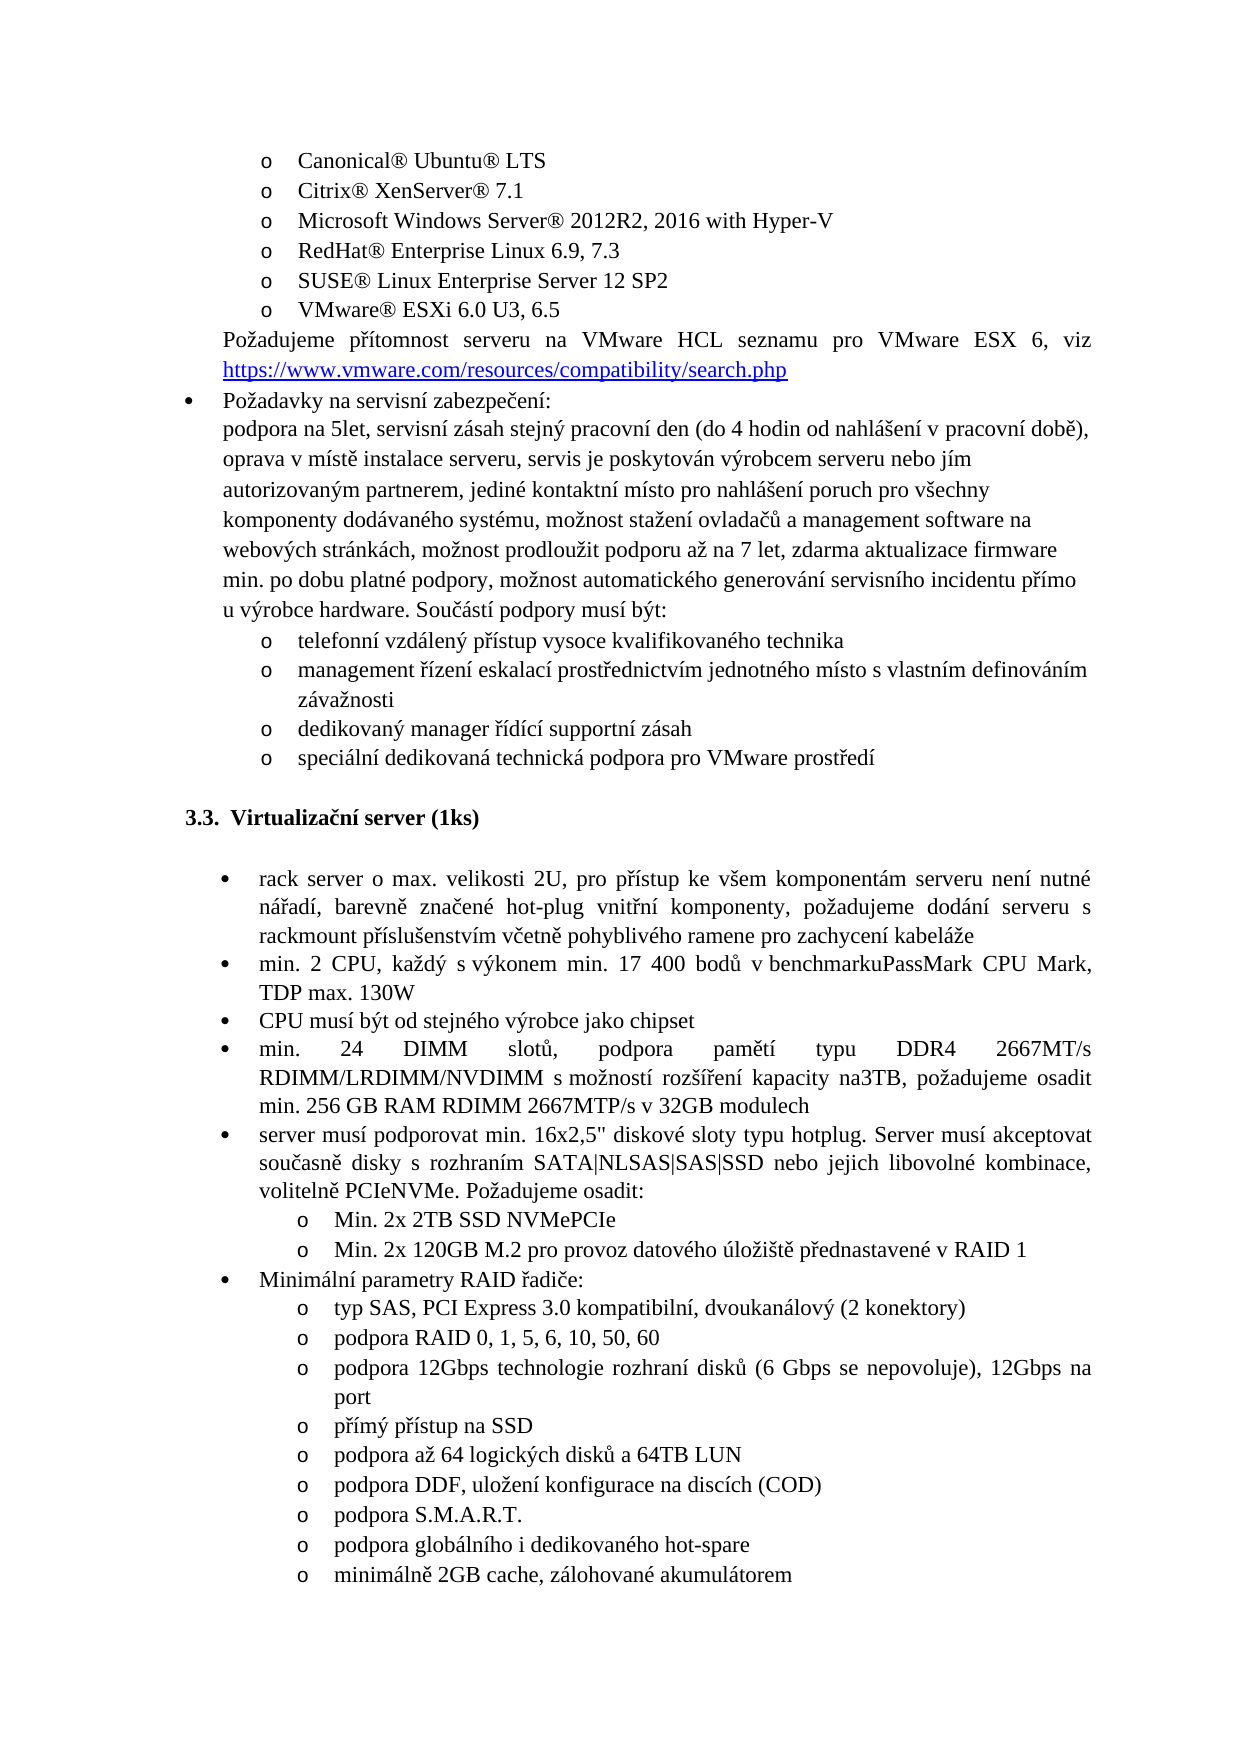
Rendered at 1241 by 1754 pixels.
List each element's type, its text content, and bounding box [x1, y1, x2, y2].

list rack server o max. velikosti 2U, pro přístup ke všem komponentám serveru není nutné nářadí, barevně značené hot-plug vnitřní komponenty, požadujeme dodání serveru s rackmount příslušenstvím včetně pohyblivého ramene pro zachycení kabeláže [221, 865, 1093, 948]
list podpora globálního i dedikovaného hot-spare [296, 1531, 1093, 1558]
list speciální dedikovaná technická podpora pro VMware prostředí [260, 744, 1093, 772]
list podpora RAID 0, 1, 5, 6, 10, 50, 60 [296, 1324, 1093, 1351]
list SUSE® Linux Enterprise Server 12 SP2 [260, 267, 1093, 294]
list VMware® ESXi 6.0 U3, 6.5 [260, 297, 1093, 324]
list Microsoft Windows Server® 2012R2, 2016 with Hyper-V [260, 207, 1093, 235]
list typ SAS, PCI Express 3.0 kompatibilní, dvoukanálový (2 konektory) [296, 1294, 1093, 1322]
list Min. 2x 2TB SSD NVMePCIe [296, 1206, 1093, 1234]
list podpora na 5let, servisní zásah stejný pracovní den (do 4 hodin od nahlášení v pracovní době), oprava v místě instalace serveru, servis je poskytován výrobcem serveru nebo jím autorizovaným partnerem, jediné kontaktní místo pro nahlášení poruch pro všechny komponenty dodávaného systému, možnost stažení ovladačů a management software na webových stránkách, možnost prodloužit podporu až na 7 let, zdarma aktualizace firmware min. po dobu platné podpory, možnost automatického generování servisního incidentu přímo u výrobce hardware. Součástí podpory musí být: [223, 415, 1093, 623]
list podpora S.M.A.R.T. [296, 1501, 1093, 1529]
list server musí podporovat min. 16x2,5" diskové sloty typu hotplug. Server musí akceptovat současně disky s rozhraním SATA|NLSAS|SAS|SSD nebo jejich libovolné kombinace, volitelně PCIeNVMe. Požadujeme osadit: [221, 1121, 1093, 1204]
list Virtualizační server (1ks) [185, 804, 1093, 831]
list Požadujeme přítomnost serveru na VMware HCL seznamu pro VMware ESX 6, viz https://www.vmware.com/resources/compatibility/search.php [223, 326, 1093, 383]
list CPU musí být od stejného výrobce jako chipset [221, 1007, 1093, 1033]
list dedikovaný manager řídící supportní zásah [260, 714, 1093, 742]
list Citrix® XenServer® 7.1 [260, 177, 1093, 205]
list min. 24 DIMM slotů, podpora pamětí typu DDR4 2667MT/s RDIMM/LRDIMM/NVDIMM s možností rozšíření kapacity na3TB, požadujeme osadit min. 256 GB RAM RDIMM 2667MTP/s v 32GB modulech [221, 1035, 1093, 1119]
list RedHat® Enterprise Linux 6.9, 7.3 [260, 237, 1093, 264]
list Min. 2x 120GB M.2 pro provoz datového úložiště přednastavené v RAID 1 [296, 1236, 1093, 1263]
list minimálně 2GB cache, zálohované akumulátorem [296, 1561, 1093, 1588]
list podpora DDF, uložení konfigurace na discích (COD) [296, 1471, 1093, 1499]
list Minimální parametry RAID řadiče: [221, 1266, 1093, 1292]
list management řízení eskalací prostřednictvím jednotného místo s vlastním definováním závažnosti [260, 656, 1093, 712]
list podpora až 64 logických disků a 64TB LUN [296, 1442, 1093, 1469]
list telefonní vzdálený přístup vysoce kvalifikovaného technika [260, 627, 1093, 654]
list Canonical® Ubuntu® LTS [260, 148, 1093, 175]
list podpora 12Gbps technologie rozhraní disků (6 Gbps se nepovoluje), 12Gbps na port [296, 1354, 1093, 1410]
list min. 2 CPU, každý s výkonem min. 17 400 bodů v benchmarkuPassMark CPU Mark, TDP max. 130W [221, 950, 1093, 1005]
list přímý přístup na SSD [296, 1412, 1093, 1439]
list Požadavky na servisní zabezpečení: [185, 387, 1093, 413]
